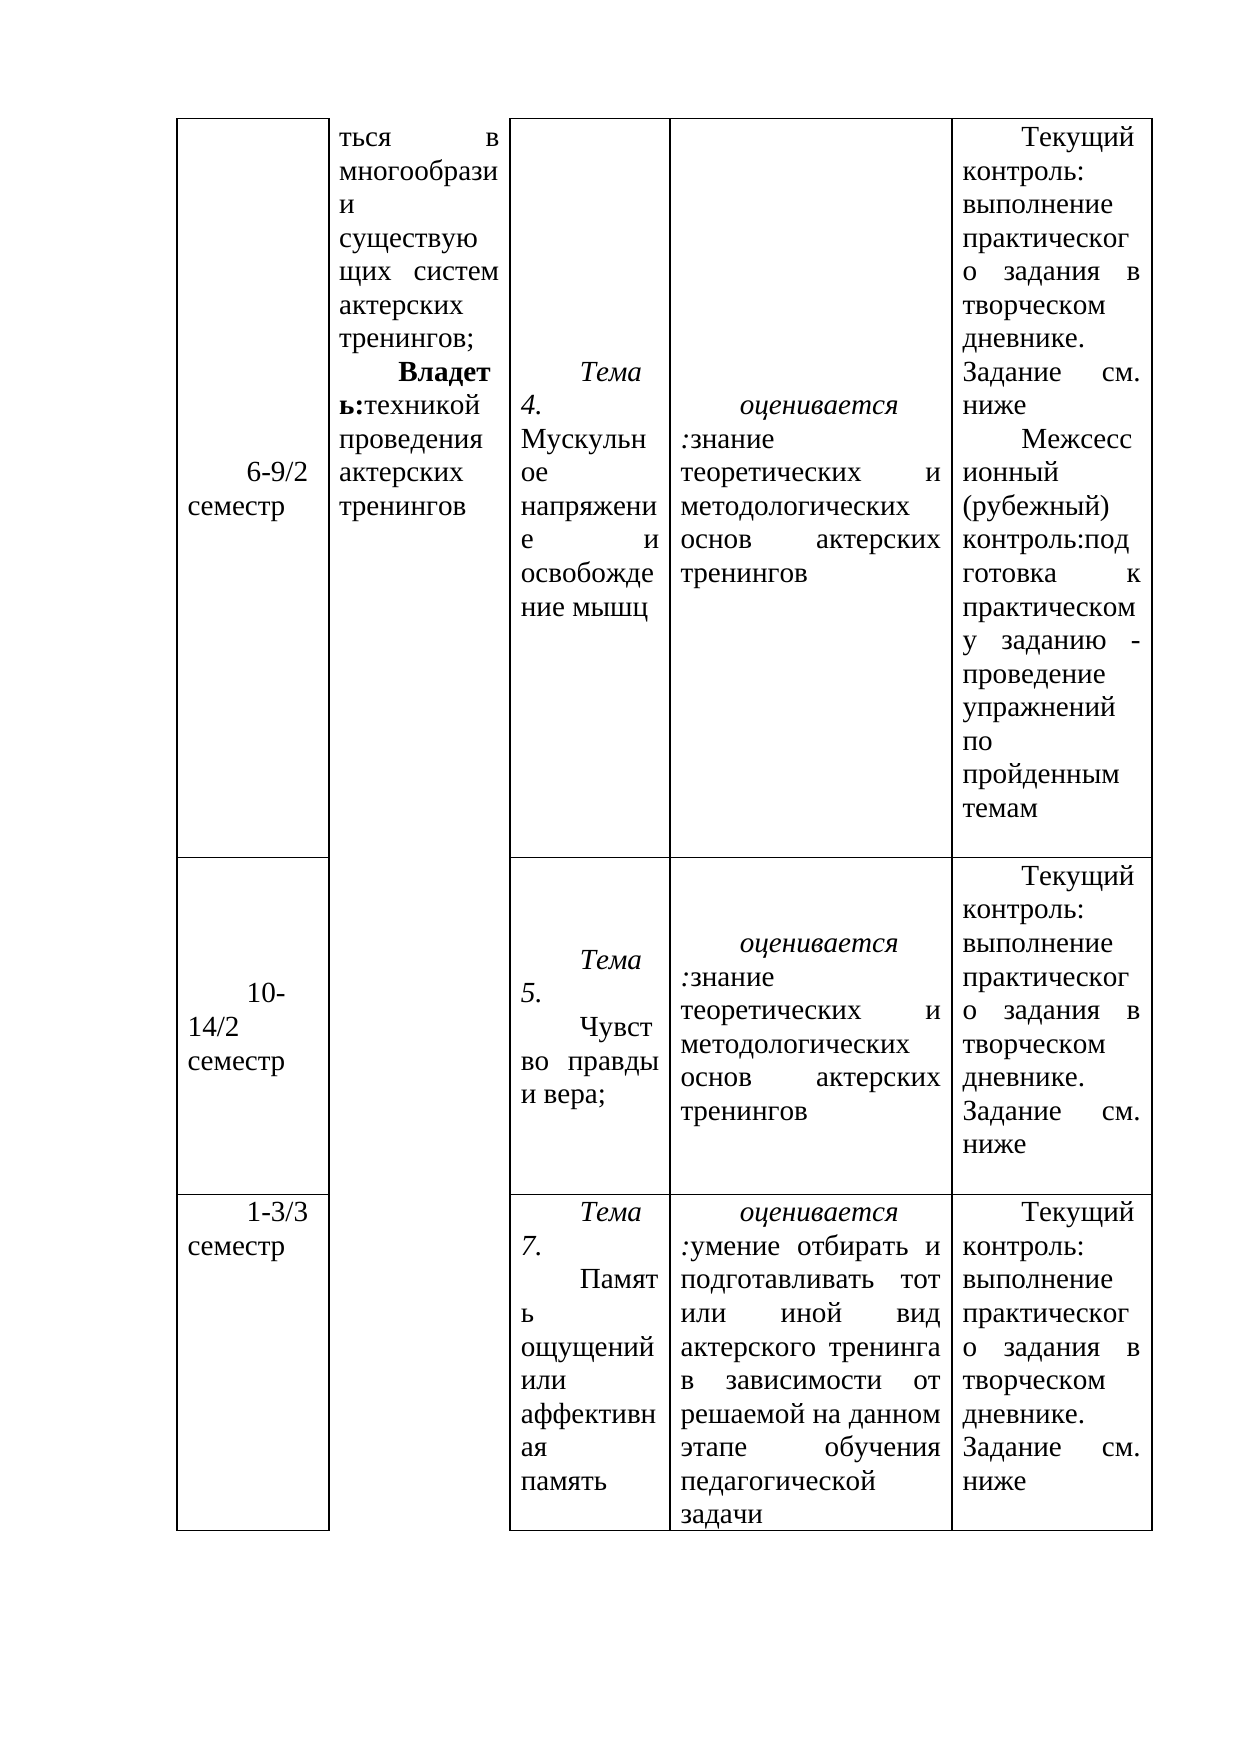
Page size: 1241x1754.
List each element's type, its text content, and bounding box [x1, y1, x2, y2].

table_cell Тема 7. Память ощущений или аффективная память [511, 1195, 669, 1530]
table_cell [671, 1195, 951, 1530]
table_cell Тема 5. Чувство правды и вера; [511, 858, 669, 1193]
table_cell 1-3/3 семестр [178, 1195, 328, 1530]
table_cell 6-9/2 семестр [178, 119, 328, 857]
table_cell ПК-2 Знать: теоретические и методологические основы актерских тренингов, Уметь: отбирать и подготавливать тот или иной вид актерского тренинга в зависимости от решаемой на данном этапе обучения педагогической задачи; умеет ориентироваться в многообразии существующих систем актерских тренингов; Владеть:техникой проведения актерских тренингов [330, 118, 509, 1530]
table_cell оценивается:знание теоретических и методологических основ актерских тренингов [671, 858, 951, 1193]
table_cell Текущий контроль: выполнение практического задания в творческом дневнике. Задание см. ниже Межсессионный (рубежный) контроль:подготовка к практическому заданию - проведение упражнений по пройденным темам [953, 119, 1151, 857]
table_cell Текущий контроль: выполнение практического задания в творческом дневнике. Задание см. ниже [953, 858, 1151, 1193]
table_cell оценивается:знание теоретических и методологических основ актерских тренингов [671, 119, 951, 857]
table_cell Тема 4. Мускульное напряжение и освобождение мышц [511, 119, 669, 857]
table_cell 10-14/2 семестр [178, 858, 328, 1193]
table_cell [953, 1195, 1151, 1530]
